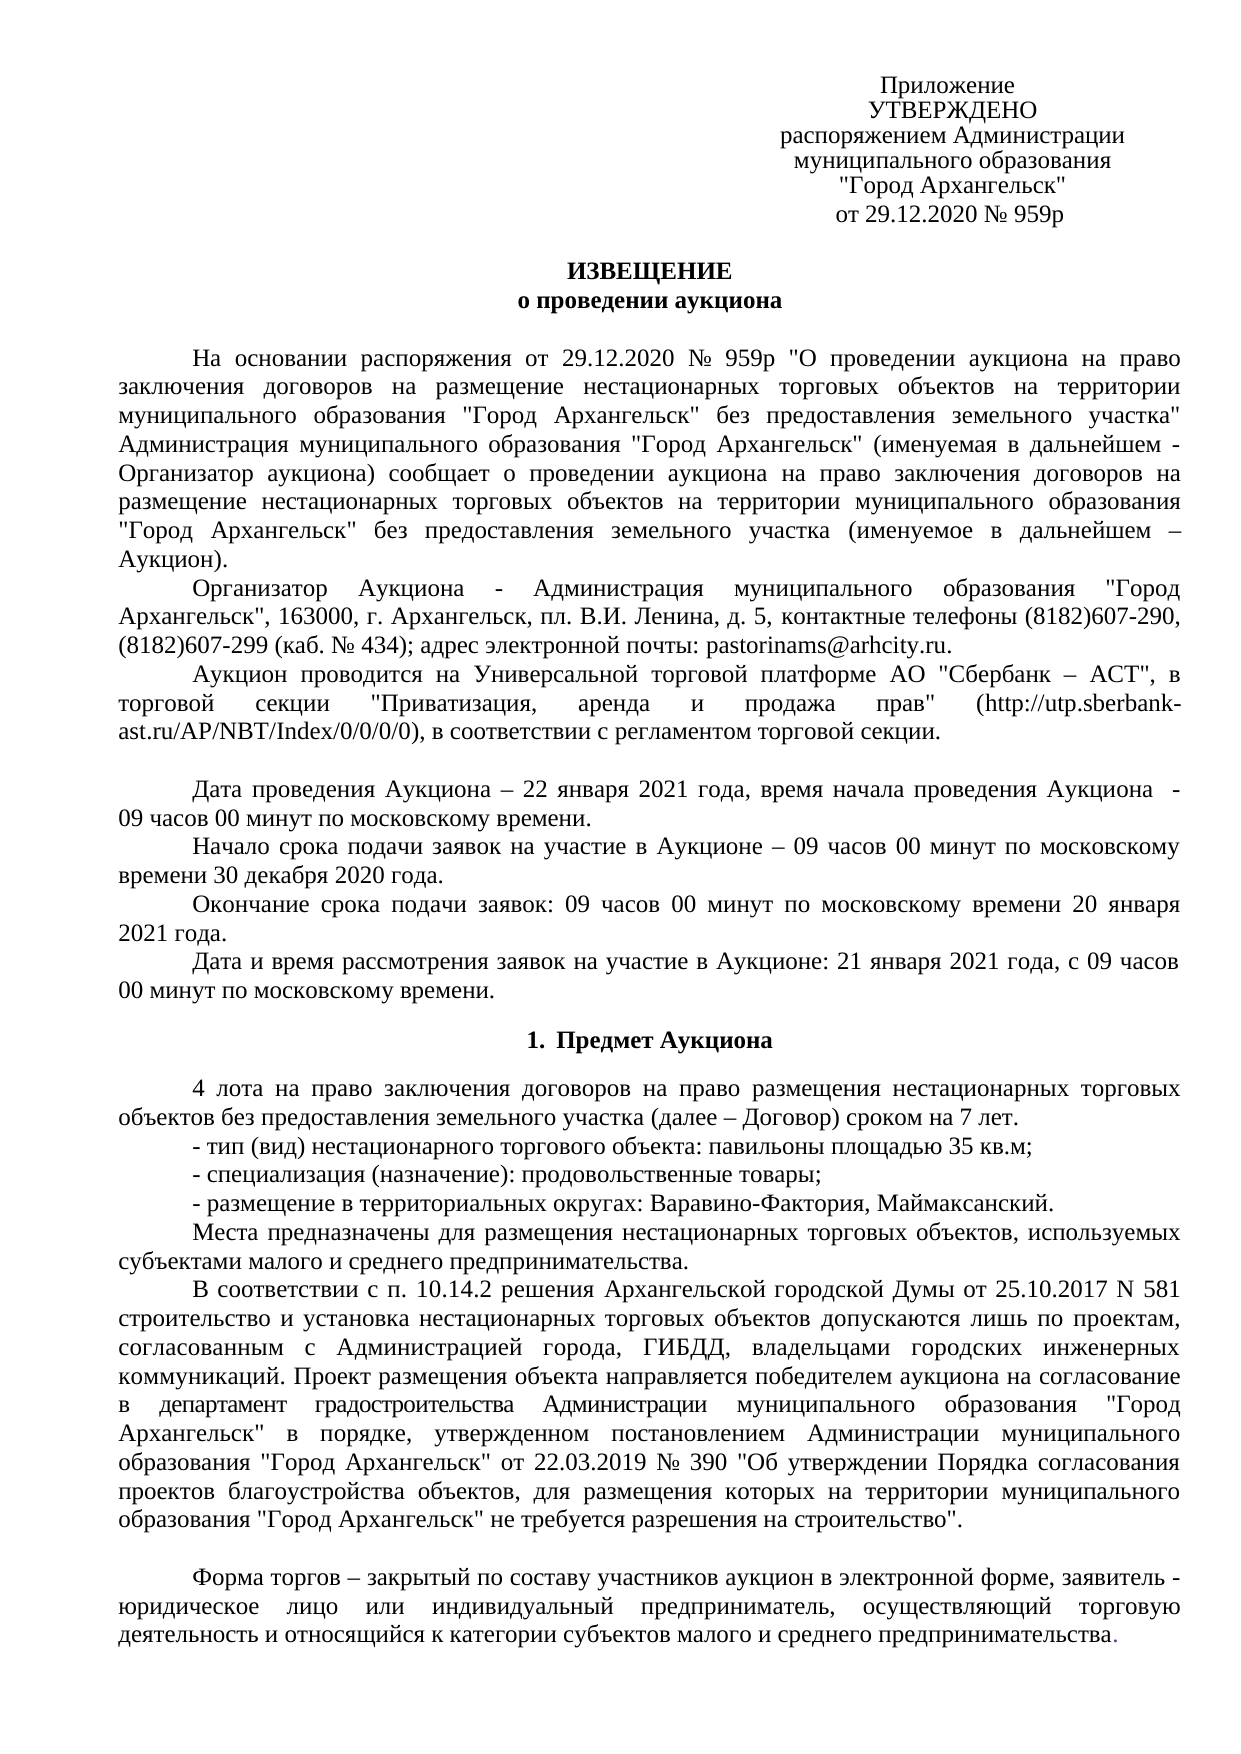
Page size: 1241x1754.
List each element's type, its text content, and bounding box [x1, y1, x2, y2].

text - размещение в территориальных округах: Варавино-Фактория, Маймаксанский. [118, 1188, 1181, 1217]
text Начало срока подачи заявок на участие в Аукционе – 09 часов 00 минут по московскому времени 30 декабря 2020 года. [118, 831, 1181, 889]
text Дата проведения Аукциона – 22 января 2021 года, время начала проведения Аукциона - 09 часов 00 минут по московскому времени. [118, 774, 1181, 831]
text о проведении аукциона [118, 285, 1181, 314]
text В соответствии с п. 10.14.2 решения Архангельской городской Думы от 25.10.2017 N 581 строительство и установка нестационарных торговых объектов допускаются лишь по проектам, согласованным с Администрацией города, ГИБДД, владельцами городских инженерных коммуникаций. Проект размещения объекта направляется победителем аукциона на согласование в департамент градостроительства Администрации муниципального образования "Город Архангельск" в порядке, утвержденном постановлением Администрации муниципального образования "Город Архангельск" от 22.03.2019 № 390 "Об утверждении Порядка согласования проектов благоустройства объектов, для размещения которых на территории муниципального образования "Город Архангельск" не требуется разрешения на строительство". [118, 1361, 1181, 1533]
text - тип (вид) нестационарного торгового объекта: павильоны площадью 35 кв.м; [118, 1131, 1181, 1159]
text Дата и время рассмотрения заявок на участие в Аукционе: 21 января 2021 года, с 09 часов 00 минут по московскому времени. [118, 946, 1181, 1004]
text Места предназначены для размещения нестационарных торговых объектов, используемых субъектами малого и среднего предпринимательства. [118, 1217, 1181, 1274]
text Организатор Аукциона - Администрация муниципального образования "Город Архангельск", 163000, г. Архангельск, пл. В.И. Ленина, д. 5, контактные телефоны (8182)607-290, (8182)607-299 (каб. № 434); адрес электронной почты: pastorinams@arhcity.ru. [118, 573, 1181, 659]
text УТВЕРЖДЕНО [723, 99, 1181, 124]
text На основании распоряжения от 29.12.2020 № 959р "О проведении аукциона на право заключения договоров на размещение нестационарных торговых объектов на территории муниципального образования "Город Архангельск" без предоставления земельного участка" Администрация муниципального образования "Город Архангельск" (именуемая в дальнейшем - Организатор аукциона) сообщает о проведении аукциона на право заключения договоров на размещение нестационарных торговых объектов на территории муниципального образования "Город Архангельск" без предоставления земельного участка (именуемое в дальнейшем – Аукцион). [118, 343, 1181, 573]
text муниципального образования [723, 149, 1181, 174]
text Аукцион проводится на Универсальной торговой платформе АО "Сбербанк – АСТ", в торговой секции "Приватизация, аренда и продажа прав" (http://utp.sberbank-ast.ru/AP/NBT/Index/0/0/0/0), в соответствии с регламентом торговой секции. [118, 659, 1181, 745]
text "Город Архангельск" [723, 174, 1181, 199]
text Окончание срока подачи заявок: 09 часов 00 минут по московскому времени 20 января 2021 года. [118, 889, 1181, 946]
text распоряжением Администрации [723, 124, 1181, 149]
text Приложение [723, 74, 1181, 99]
text 4 лота на право заключения договоров на право размещения нестационарных торговых объектов без предоставления земельного участка (далее – Договор) сроком на 7 лет. [118, 1073, 1181, 1131]
text от 29.12.2020 № 959р [118, 199, 1181, 228]
text ИЗВЕЩЕНИЕ [118, 256, 1181, 285]
text В соответствии с п. 10.14.2 решения Архангельской городской Думы от 25.10.2017 N 581 строительство и установка нестационарных торговых объектов допускаются лишь по проектам, согласованным с Администрацией города, ГИБДД, владельцами городских инженерных коммуникаций. Проект размещения объекта направляется победителем аукциона на согласование в департамент градостроительства Администрации муниципального образования "Город Архангельск" в порядке, утвержденном постановлением Администрации муниципального образования "Город Архангельск" от 22.03.2019 № 390 "Об утверждении Порядка согласования проектов благоустройства объектов, для размещения которых на территории муниципального образования "Город Архангельск" не требуется разрешения на строительство". [118, 1274, 1181, 1332]
text - специализация (назначение): продовольственные товары; [118, 1159, 1181, 1188]
text Форма торгов – закрытый по составу участников аукцион в электронной форме, заявитель -юридическое лицо или индивидуальный предприниматель, осуществляющий торговую деятельность и относящийся к категории субъектов малого и среднего предпринимательства. [118, 1562, 1181, 1648]
list Предмет Аукциона [118, 1025, 1181, 1054]
